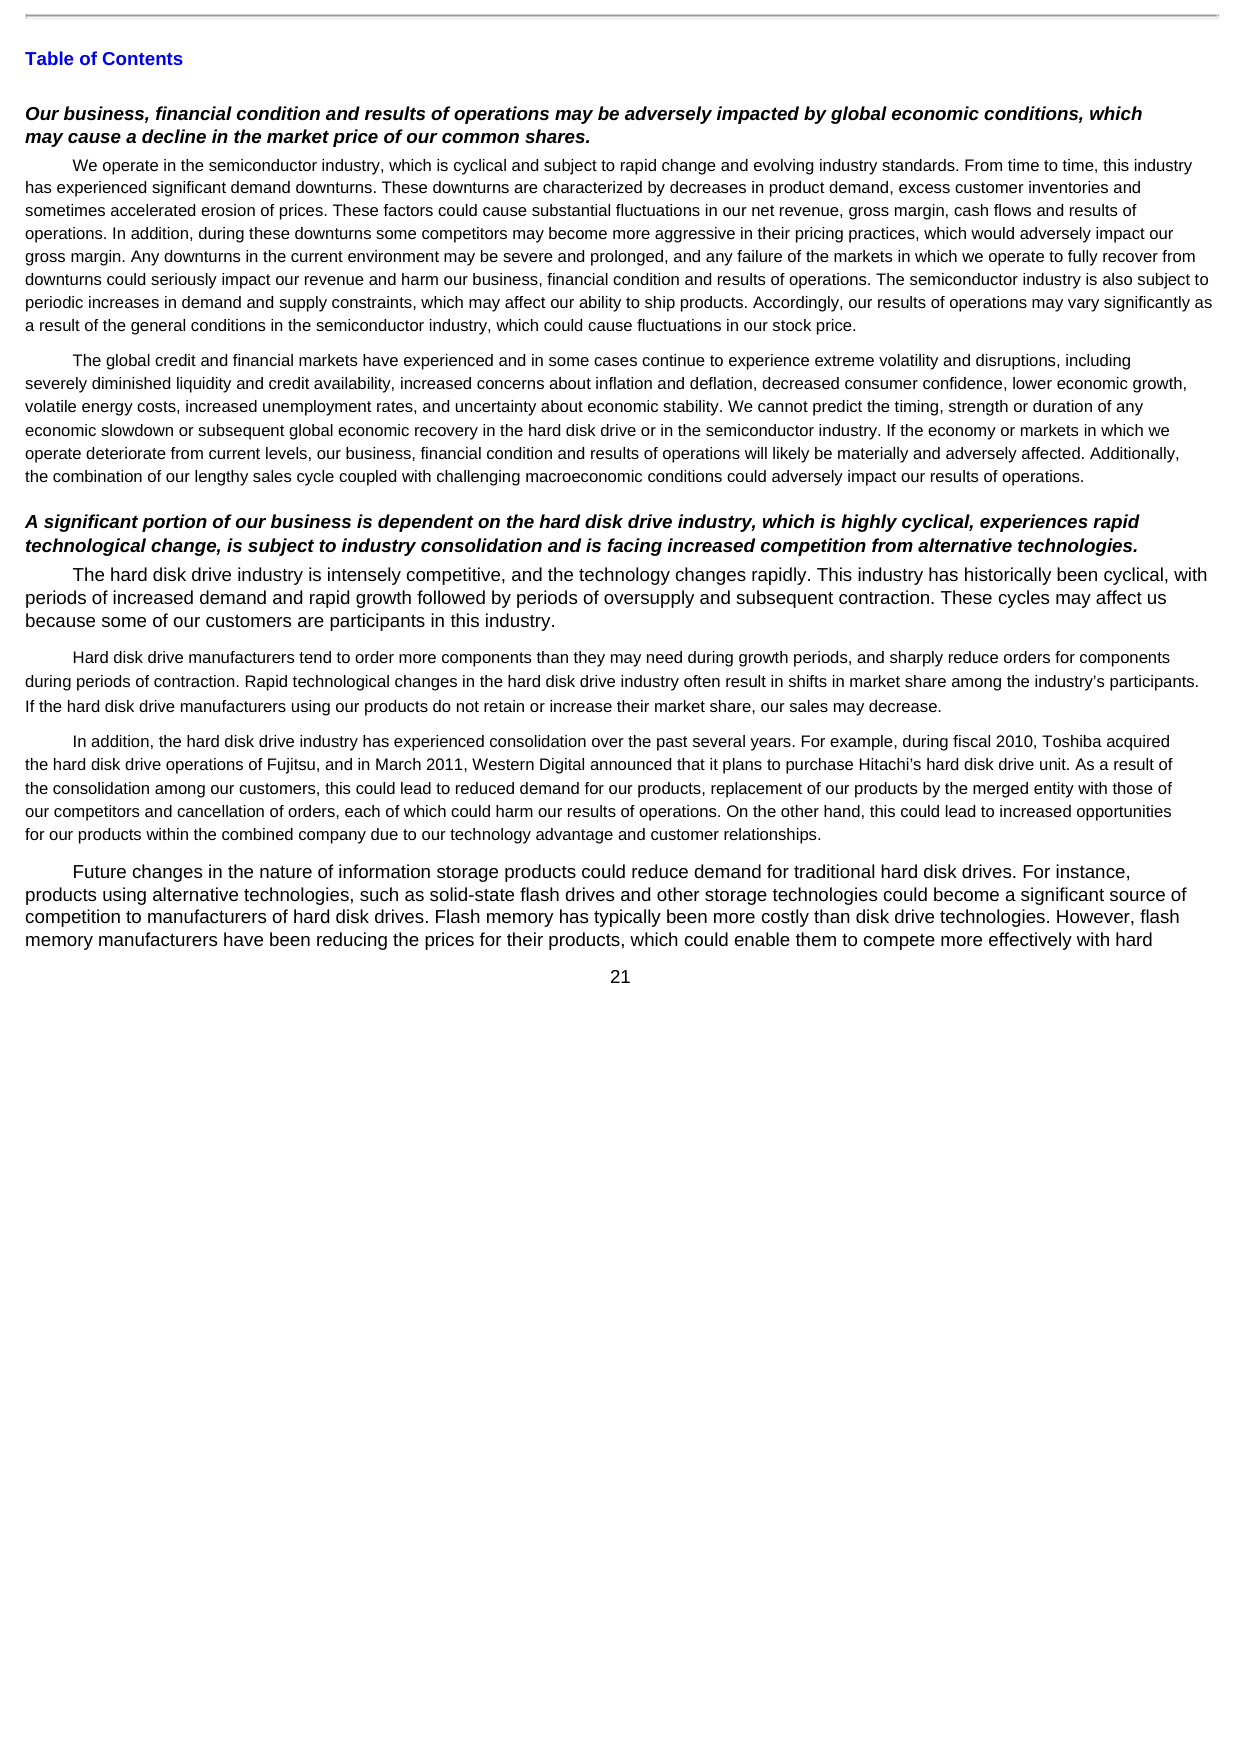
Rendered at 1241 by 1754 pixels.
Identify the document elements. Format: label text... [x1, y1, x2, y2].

text Table of Contents [25, 48, 1213, 69]
text Our business, financial condition and results of operations may be adversely impacted by global economic conditions, which may cause a decline in the market price of our common shares. [25, 102, 1165, 148]
picture [23, 14, 1220, 21]
text The global credit and financial markets have experienced and in some cases continue to experience extreme volatility and disruptions, including severely diminished liquidity and credit availability, increased concerns about inflation and deflation, decreased consumer confidence, lower economic growth, volatile energy costs, increased unemployment rates, and uncertainty about economic stability. We cannot predict the timing, strength or duration of any economic slowdown or subsequent global economic recovery in the hard disk drive or in the semiconductor industry. If the economy or markets in which we operate deteriorate from current levels, our business, financial condition and results of operations will likely be materially and adversely affected. Additionally, the combination of our lengthy sales cycle coupled with challenging macroeconomic conditions could adversely impact our results of operations. [25, 351, 1194, 486]
text A significant portion of our business is dependent on the hard disk drive industry, which is highly cyclical, experiences rapid technological change, is subject to industry consolidation and is facing increased competition from alternative technologies. [25, 511, 1207, 556]
text We operate in the semiconductor industry, which is cyclical and subject to rapid change and evolving industry standards. From time to time, this industry has experienced significant demand downturns. These downturns are characterized by decreases in product demand, excess customer inventories and sometimes accelerated erosion of prices. These factors could cause substantial fluctuations in our net revenue, gross margin, cash flows and results of operations. In addition, during these downturns some competitors may become more aggressive in their pricing practices, which would adversely impact our gross margin. Any downturns in the current environment may be severe and prolonged, and any failure of the markets in which we operate to fully recover from downturns could seriously impact our revenue and harm our business, financial condition and results of operations. The semiconductor industry is also subject to periodic increases in demand and supply constraints, which may affect our ability to ship products. Accordingly, our results of operations may vary significantly as a result of the general conditions in the semiconductor industry, which could cause fluctuations in our stock price. [25, 155, 1213, 335]
text In addition, the hard disk drive industry has experienced consolidation over the past several years. For example, during fiscal 2010, Toshiba acquired the hard disk drive operations of Fujitsu, and in March 2011, Western Digital announced that it plans to purchase Hitachi’s hard disk drive unit. As a result of the consolidation among our customers, this could lead to reduced demand for our products, replacement of our products by the merged entity with those of our competitors and cancellation of orders, each of which could harm our results of operations. On the other hand, this could lead to increased opportunities for our products within the combined company due to our technology advantage and customer relationships. [25, 732, 1192, 844]
text Hard disk drive manufacturers tend to order more components than they may need during growth periods, and sharply reduce orders for components during periods of contraction. Rapid technological changes in the hard disk drive industry often result in shifts in market share among the industry’s participants. If the hard disk drive manufacturers using our products do not retain or increase their market share, our sales may decrease. [25, 648, 1213, 716]
text 21 [25, 965, 1215, 987]
text The hard disk drive industry is intensely competitive, and the technology changes rapidly. This industry has historically been cyclical, with periods of increased demand and rapid growth followed by periods of oversupply and subsequent contraction. These cycles may affect us because some of our customers are participants in this industry. [25, 564, 1213, 632]
text Future changes in the nature of information storage products could reduce demand for traditional hard disk drives. For instance, products using alternative technologies, such as solid-state flash drives and other storage technologies could become a significant source of competition to manufacturers of hard disk drives. Flash memory has typically been more costly than disk drive technologies. However, flash memory manufacturers have been reducing the prices for their products, which could enable them to compete more effectively with hard [25, 861, 1203, 951]
